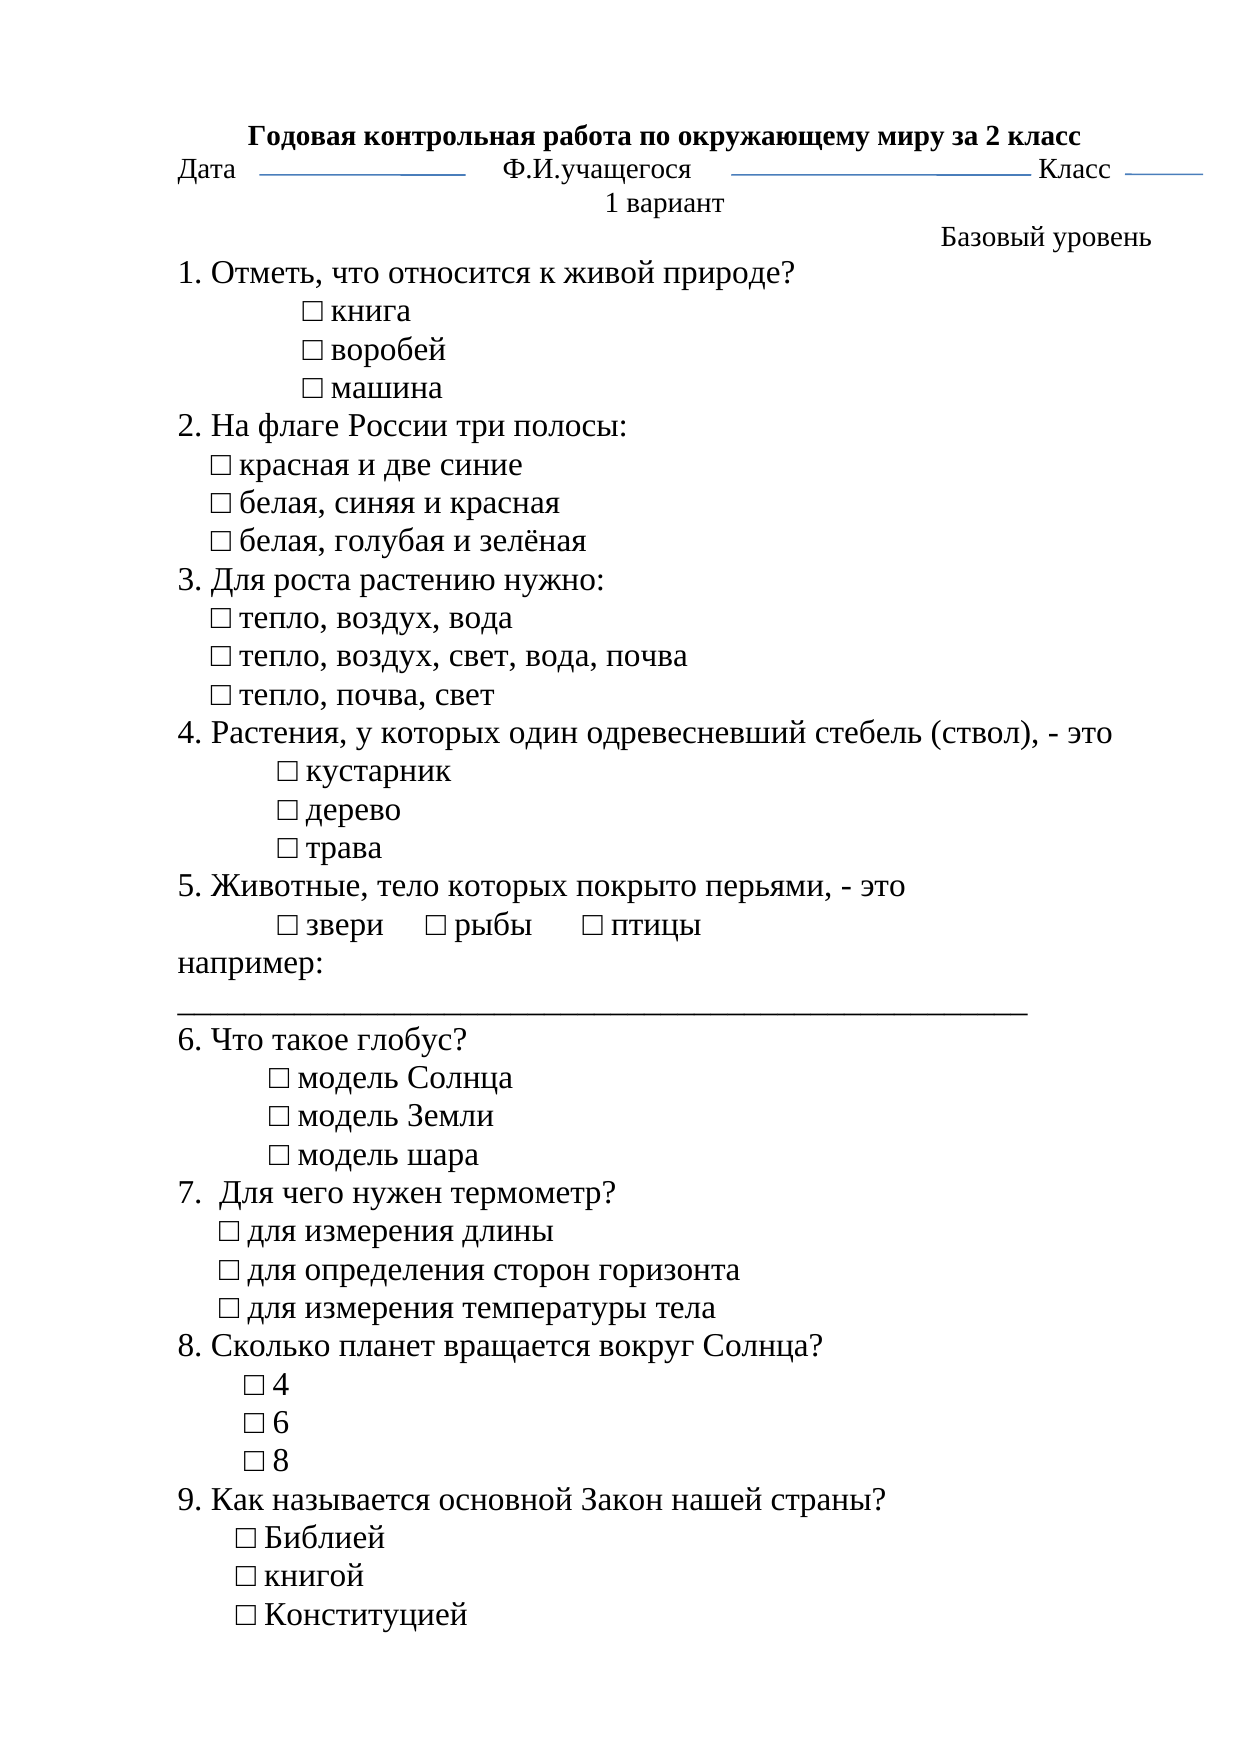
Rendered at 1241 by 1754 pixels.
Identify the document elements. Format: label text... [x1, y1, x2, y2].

text □ для измерения длины [177, 1211, 1152, 1249]
text □ белая, голубая и зелёная [177, 521, 1152, 559]
text □ книгой [177, 1556, 1152, 1594]
text 5. Животные, тело которых покрыто перьями, - это [177, 866, 1152, 904]
text □ 8 [177, 1441, 1152, 1479]
text □ модель шара [177, 1134, 1152, 1172]
text □ кустарник [177, 751, 1152, 789]
text □ трава [177, 827, 1152, 866]
text 1 вариант [177, 185, 1152, 219]
text □ звери □ рыбы □ птицы [177, 904, 1152, 942]
text 9. Как называется основной Закон нашей страны? [177, 1479, 1152, 1517]
text □ Библией [177, 1517, 1152, 1556]
text □ модель Земли [177, 1096, 1152, 1134]
text □ машина [177, 367, 1152, 406]
text □ красная и две синие [177, 444, 1152, 482]
text например: ___________________________________________________ [177, 942, 1152, 1019]
text □ дерево [177, 789, 1152, 827]
text □ для измерения температуры тела [177, 1287, 1152, 1326]
text Дата Ф.И.учащегося Класс [177, 152, 1152, 185]
text □ 4 [177, 1364, 1152, 1402]
text □ тепло, почва, свет [177, 674, 1152, 712]
text □ тепло, воздух, вода [177, 597, 1152, 636]
text 2. На флаге России три полосы: [177, 406, 1152, 444]
text □ для определения сторон горизонта [177, 1249, 1152, 1287]
text □ белая, синяя и красная [177, 482, 1152, 521]
text 8. Сколько планет вращается вокруг Солнца? [177, 1326, 1152, 1364]
text □ 6 [177, 1402, 1152, 1441]
text 6. Что такое глобус? [177, 1019, 1152, 1057]
text 1. Отметь, что относится к живой природе? [177, 252, 1152, 291]
text 7. Для чего нужен термометр? [177, 1172, 1152, 1211]
text □ Конституцией [177, 1594, 1152, 1632]
text Годовая контрольная работа по окружающему миру за 2 класс [177, 118, 1152, 152]
text Базовый уровень [177, 219, 1152, 252]
text 3. Для роста растению нужно: [177, 559, 1152, 597]
text □ книга [177, 291, 1152, 329]
text □ тепло, воздух, свет, вода, почва [177, 636, 1152, 674]
text □ воробей [177, 329, 1152, 367]
text 4. Растения, у которых один одревесневший стебель (ствол), - это [177, 712, 1152, 751]
text □ модель Солнца [177, 1057, 1152, 1096]
